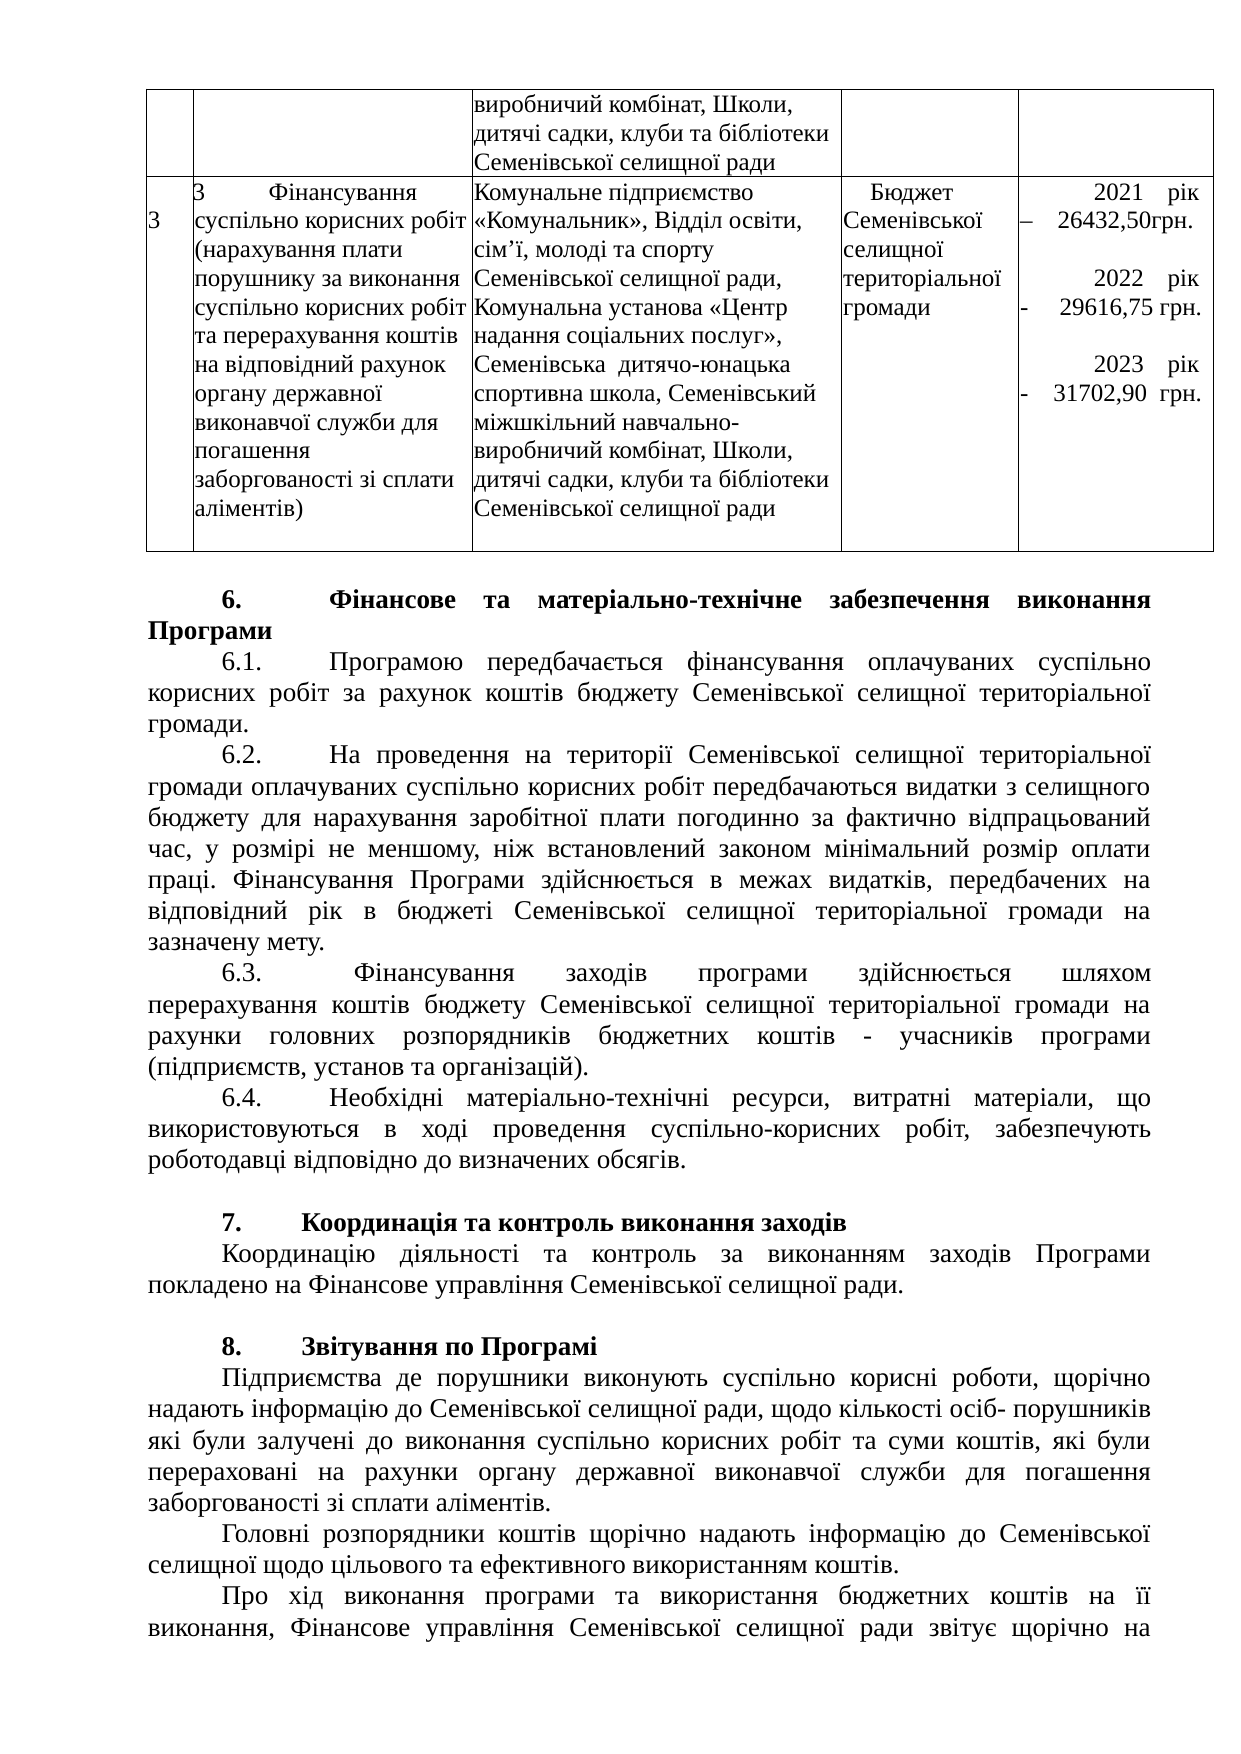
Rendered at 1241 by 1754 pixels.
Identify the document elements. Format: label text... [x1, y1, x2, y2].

table_cell [842, 90, 1018, 176]
table_cell Фінансування суспільно корисних робіт (нарахування плати порушнику за виконання суспільно корисних робіт та перерахування коштів на відповідний рахунок органу державної виконавчої служби для погашення заборгованості зі сплати аліментів) [194, 177, 472, 551]
text 6.4. Необхідні матеріально-технічні ресурси, витратні матеріали, що використовуються в ході проведення суспільно-корисних робіт, забезпечують роботодавці відповідно до визначених обсягів. [148, 1081, 1152, 1174]
table_cell Комунальне підприємство «Комунальник», Відділ освіти, сім’ї, молоді та спорту Семенівської селищної ради, Комунальна установа «Центр надання соціальних послуг», Семенівська дитячо-юнацька спортивна школа, Семенівський міжшкільний навчально-виробничий комбінат, Школи, дитячі садки, клуби та бібліотеки Семенівської селищної ради [473, 177, 841, 551]
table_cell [473, 90, 841, 176]
text 6.3. Фінансування заходів програми здійснюється шляхом перерахування коштів бюджету Семенівської селищної територіальної громади на рахунки головних розпорядників бюджетних коштів - учасників програми (підприємств, установ та організацій). [148, 957, 1152, 1081]
text Координацію діяльності та контроль за виконанням заходів Програми покладено на Фінансове управління Семенівської селищної ради. [148, 1237, 1152, 1299]
text 8. Звітування по Програмі [148, 1330, 1152, 1361]
table_cell 33 [147, 177, 193, 551]
text Підприємства де порушники виконують суспільно корисні роботи, щорічно надають інформацію до Семенівської селищної ради, щодо кількості осіб- порушників які були залучені до виконання суспільно корисних робіт та суми коштів, які були перераховані на рахунки органу державної виконавчої служби для погашення заборгованості зі сплати аліментів. [148, 1361, 1152, 1517]
table_cell 22 [147, 90, 193, 176]
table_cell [194, 90, 472, 176]
text Головні розпорядники коштів щорічно надають інформацію до Семенівської селищної щодо цільового та ефективного використанням коштів. [148, 1517, 1152, 1579]
text 6.2. На проведення на території Семенівської селищної територіальної громади оплачуваних суспільно корисних робіт передбачаються видатки з селищного бюджету для нарахування заробітної плати погодинно за фактично відпрацьований час, у розмірі не меншому, ніж встановлений законом мінімальний розмір оплати праці. Фінансування Програми здійснюється в межах видатків, передбачених на відповідний рік в бюджеті Семенівської селищної територіальної громади на зазначену мету. [148, 738, 1152, 957]
text 6. Фінансове та матеріально-технічне забезпечення виконання Програми [148, 583, 1152, 645]
text 7. Координація та контроль виконання заходів [148, 1206, 1152, 1237]
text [148, 1579, 1152, 1642]
table_cell 2021 рік – 26432,50грн. 2022 рік - 29616,75 грн. 2023 рік - 31702,90 грн. [1019, 177, 1213, 551]
text 6.1. Програмою передбачається фінансування оплачуваних суспільно корисних робіт за рахунок коштів бюджету Семенівської селищної територіальної громади. [148, 645, 1152, 738]
table_cell Бюджет Семенівської селищної територіальної громади [842, 177, 1018, 551]
table_cell [1019, 90, 1213, 176]
